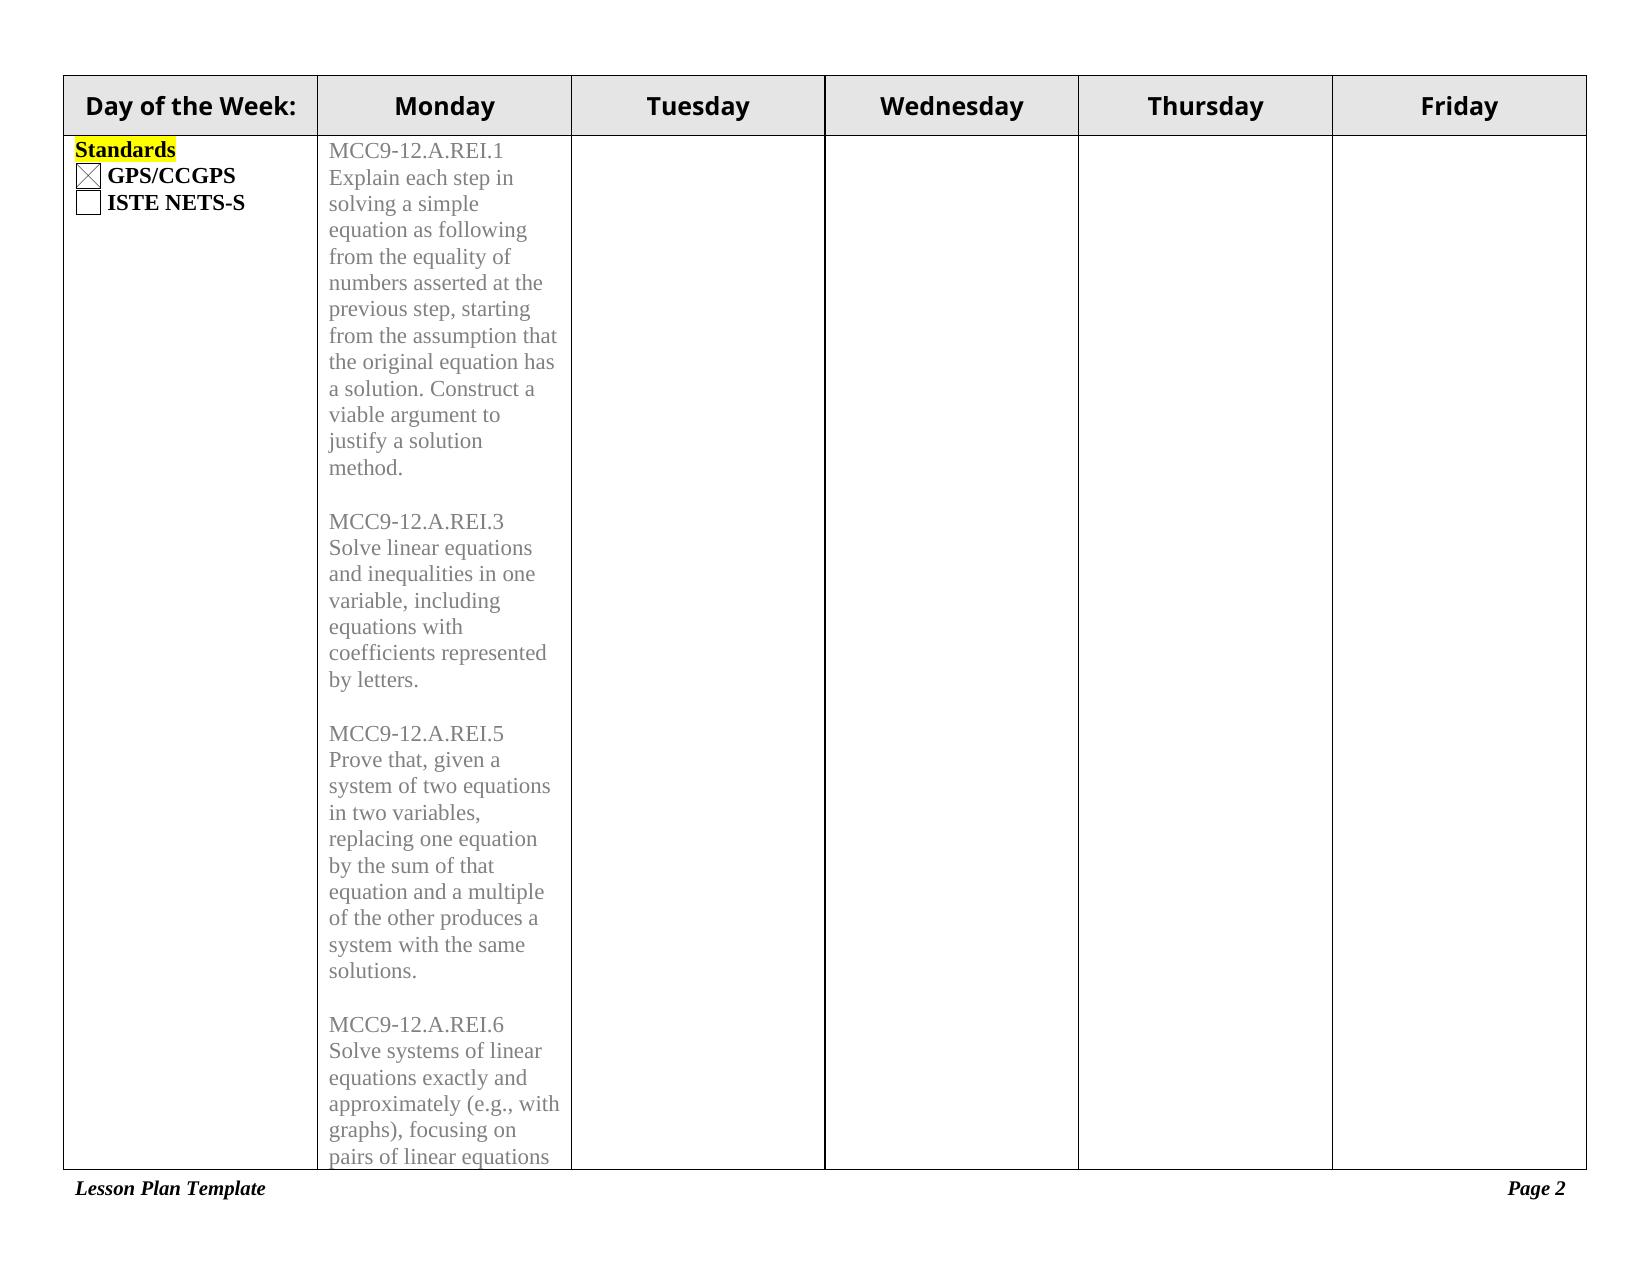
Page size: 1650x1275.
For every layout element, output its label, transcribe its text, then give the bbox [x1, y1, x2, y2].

table_cell [826, 136, 1078, 1169]
table_cell [1333, 136, 1586, 1169]
table_header Friday [1333, 76, 1586, 135]
table_cell [572, 136, 824, 1169]
table_cell [1079, 136, 1332, 1169]
table_header Wednesday [826, 76, 1078, 135]
table_cell Standards GPS/CCGPS ISTE NETS-S [64, 136, 317, 1169]
table_header Thursday [1079, 76, 1332, 135]
table_header Tuesday [572, 76, 824, 135]
table_header Day of the Week: [64, 76, 317, 135]
table_header Monday [318, 76, 571, 135]
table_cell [318, 136, 571, 1169]
